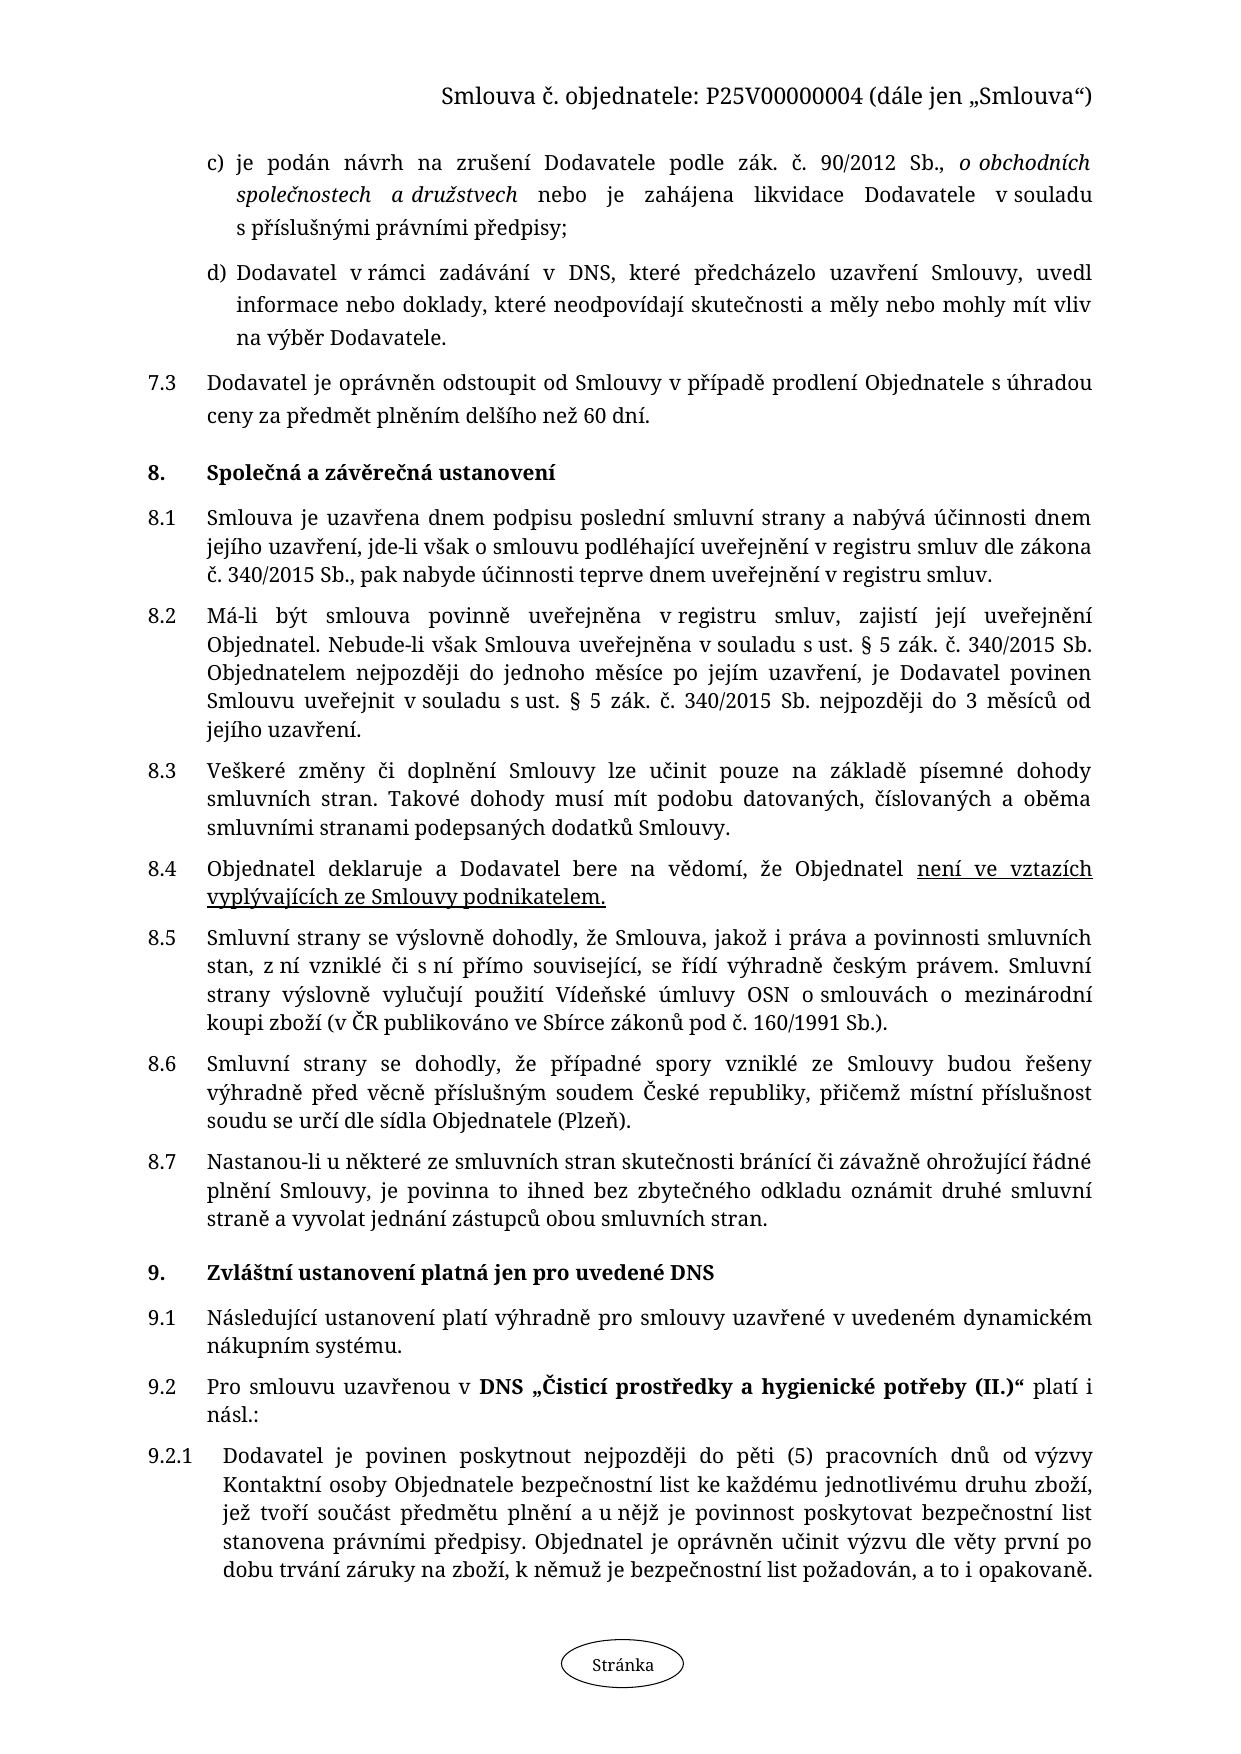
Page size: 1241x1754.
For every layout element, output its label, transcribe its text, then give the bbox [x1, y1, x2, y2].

list Veškeré změny či doplnění Smlouvy lze učinit pouze na základě písemné dohody smluvních stran. Takové dohody musí mít podobu datovaných, číslovaných a oběma smluvními stranami podepsaných dodatků Smlouvy. [148, 756, 1093, 841]
list je podán návrh na zrušení Dodavatele podle zák. č. 90/2012 Sb., o obchodních společnostech a družstvech nebo je zahájena likvidace Dodavatele v souladu s příslušnými právními předpisy; [207, 148, 1093, 241]
list Zvláštní ustanovení platná jen pro uvedené DNS [148, 1258, 1093, 1286]
list Dodavatel v rámci zadávání v DNS, které předcházelo uzavření Smlouvy, uvedl informace nebo doklady, které neodpovídají skutečnosti a měly nebo mohly mít vliv na výběr Dodavatele. [207, 258, 1093, 352]
list Pro smlouvu uzavřenou v DNS „Čisticí prostředky a hygienické potřeby (II.)“ platí i násl.: [148, 1372, 1093, 1429]
list Smlouva je uzavřena dnem podpisu poslední smluvní strany a nabývá účinnosti dnem jejího uzavření, jde-li však o smlouvu podléhající uveřejnění v registru smluv dle zákona č. 340/2015 Sb., pak nabyde účinnosti teprve dnem uveřejnění v registru smluv. [148, 503, 1093, 589]
list Objednatel deklaruje a Dodavatel bere na vědomí, že Objednatel není ve vztazích vyplývajících ze Smlouvy podnikatelem. [148, 854, 1093, 911]
list Nastanou-li u některé ze smluvních stran skutečnosti bránící či závažně ohrožující řádné plnění Smlouvy, je povinna to ihned bez zbytečného odkladu oznámit druhé smluvní straně a vyvolat jednání zástupců obou smluvních stran. [148, 1147, 1093, 1233]
list Společná a závěrečná ustanovení [148, 458, 1093, 487]
list Smluvní strany se výslovně dohodly, že Smlouva, jakož i práva a povinnosti smluvních stan, z ní vzniklé či s ní přímo související, se řídí výhradně českým právem. Smluvní strany výslovně vylučují použití Vídeňské úmluvy OSN o smlouvách o mezinárodní koupi zboží (v ČR publikováno ve Sbírce zákonů pod č. 160/1991 Sb.). [148, 923, 1093, 1037]
list Dodavatel je oprávněn odstoupit od Smlouvy v případě prodlení Objednatele s úhradou ceny za předmět plněním delšího než 60 dní. [148, 368, 1093, 429]
list Smluvní strany se dohodly, že případné spory vzniklé ze Smlouvy budou řešeny výhradně před věcně příslušným soudem České republiky, přičemž místní příslušnost soudu se určí dle sídla Objednatele (Plzeň). [148, 1049, 1093, 1135]
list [148, 1441, 1093, 1584]
list Má-li být smlouva povinně uveřejněna v registru smluv, zajistí její uveřejnění Objednatel. Nebude-li však Smlouva uveřejněna v souladu s ust. § 5 zák. č. 340/2015 Sb. Objednatelem nejpozději do jednoho měsíce po jejím uzavření, je Dodavatel povinen Smlouvu uveřejnit v souladu s ust. § 5 zák. č. 340/2015 Sb. nejpozději do 3 měsíců od jejího uzavření. [148, 601, 1093, 743]
list Následující ustanovení platí výhradně pro smlouvy uzavřené v uvedeném dynamickém nákupním systému. [148, 1303, 1093, 1359]
